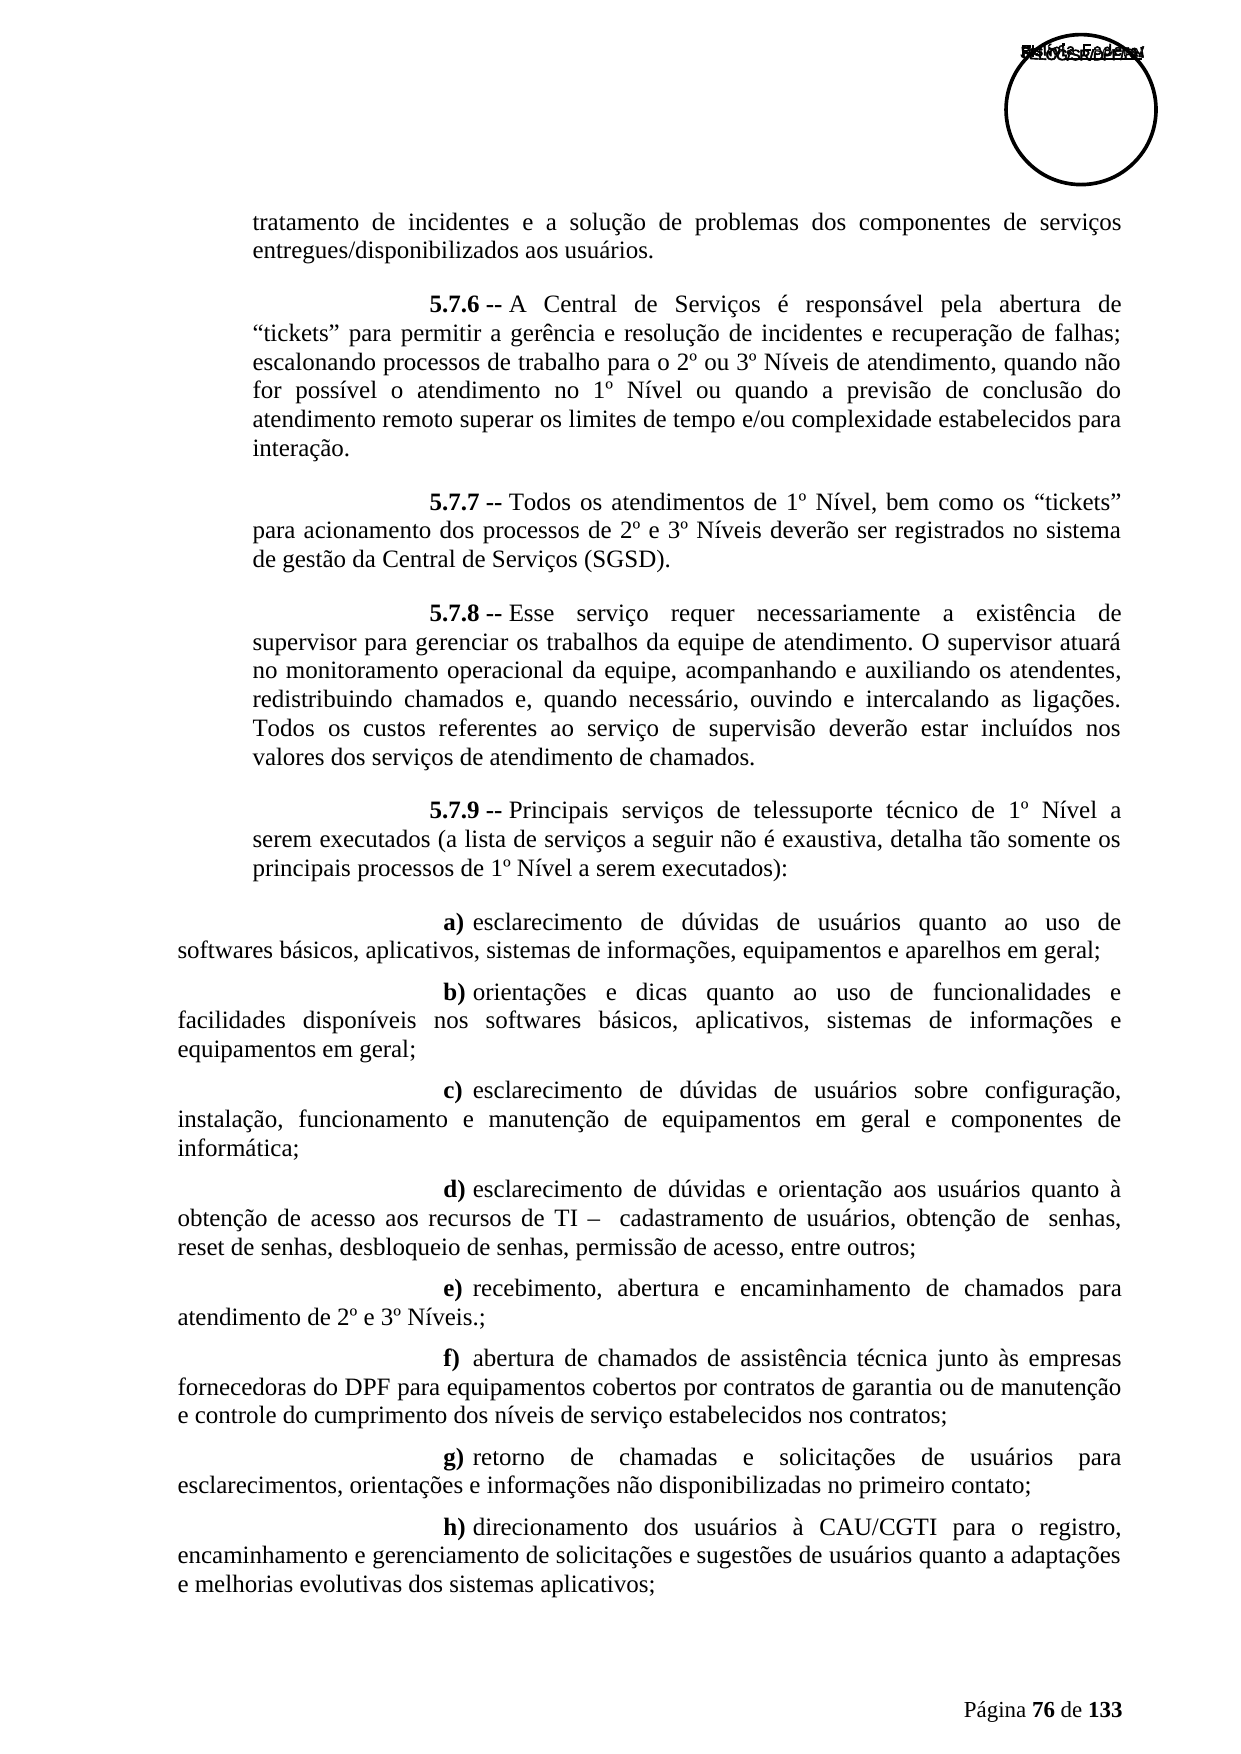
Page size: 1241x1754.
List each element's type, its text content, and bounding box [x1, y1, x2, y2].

list esclarecimento de dúvidas e orientação aos usuários quanto à obtenção de acesso aos recursos de TI – cadastramento de usuários, obtenção de senhas, reset de senhas, desbloqueio de senhas, permissão de acesso, entre outros; [177, 1174, 1122, 1261]
list Principais serviços de telessuporte técnico de 1º Nível a serem executados (a lista de serviços a seguir não é exaustiva, detalha tão somente os principais processos de 1º Nível a serem executados): [252, 796, 1122, 882]
list esclarecimento de dúvidas de usuários sobre configuração, instalação, funcionamento e manutenção de equipamentos em geral e componentes de informática; [177, 1076, 1122, 1162]
list Esse serviço requer necessariamente a existência de supervisor para gerenciar os trabalhos da equipe de atendimento. O supervisor atuará no monitoramento operacional da equipe, acompanhando e auxiliando os atendentes, redistribuindo chamados e, quando necessário, ouvindo e intercalando as ligações. Todos os custos referentes ao serviço de supervisão deverão estar incluídos nos valores dos serviços de atendimento de chamados. [252, 598, 1122, 771]
list direcionamento dos usuários à CAU/CGTI para o registro, encaminhamento e gerenciamento de solicitações e sugestões de usuários quanto a adaptações e melhorias evolutivas dos sistemas aplicativos; [177, 1512, 1122, 1598]
list retorno de chamadas e solicitações de usuários para esclarecimentos, orientações e informações não disponibilizadas no primeiro contato; [177, 1442, 1122, 1499]
list recebimento, abertura e encaminhamento de chamados para atendimento de 2º e 3º Níveis.; [177, 1273, 1122, 1331]
list abertura de chamados de assistência técnica junto às empresas fornecedoras do DPF para equipamentos cobertos por contratos de garantia ou de manutenção e controle do cumprimento dos níveis de serviço estabelecidos nos contratos; [177, 1343, 1122, 1429]
list orientações e dicas quanto ao uso de funcionalidades e facilidades disponíveis nos softwares básicos, aplicativos, sistemas de informações e equipamentos em geral; [177, 977, 1122, 1063]
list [252, 207, 1122, 264]
list Todos os atendimentos de 1º Nível, bem como os “tickets” para acionamento dos processos de 2º e 3º Níveis deverão ser registrados no sistema de gestão da Central de Serviços (SGSD). [252, 487, 1122, 573]
list A Central de Serviços é responsável pela abertura de “tickets” para permitir a gerência e resolução de incidentes e recuperação de falhas; escalonando processos de trabalho para o 2º ou 3º Níveis de atendimento, quando não for possível o atendimento no 1º Nível ou quando a previsão de conclusão do atendimento remoto superar os limites de tempo e/ou complexidade estabelecidos para interação. [252, 289, 1122, 462]
list esclarecimento de dúvidas de usuários quanto ao uso de softwares básicos, aplicativos, sistemas de informações, equipamentos e aparelhos em geral; [177, 907, 1122, 964]
